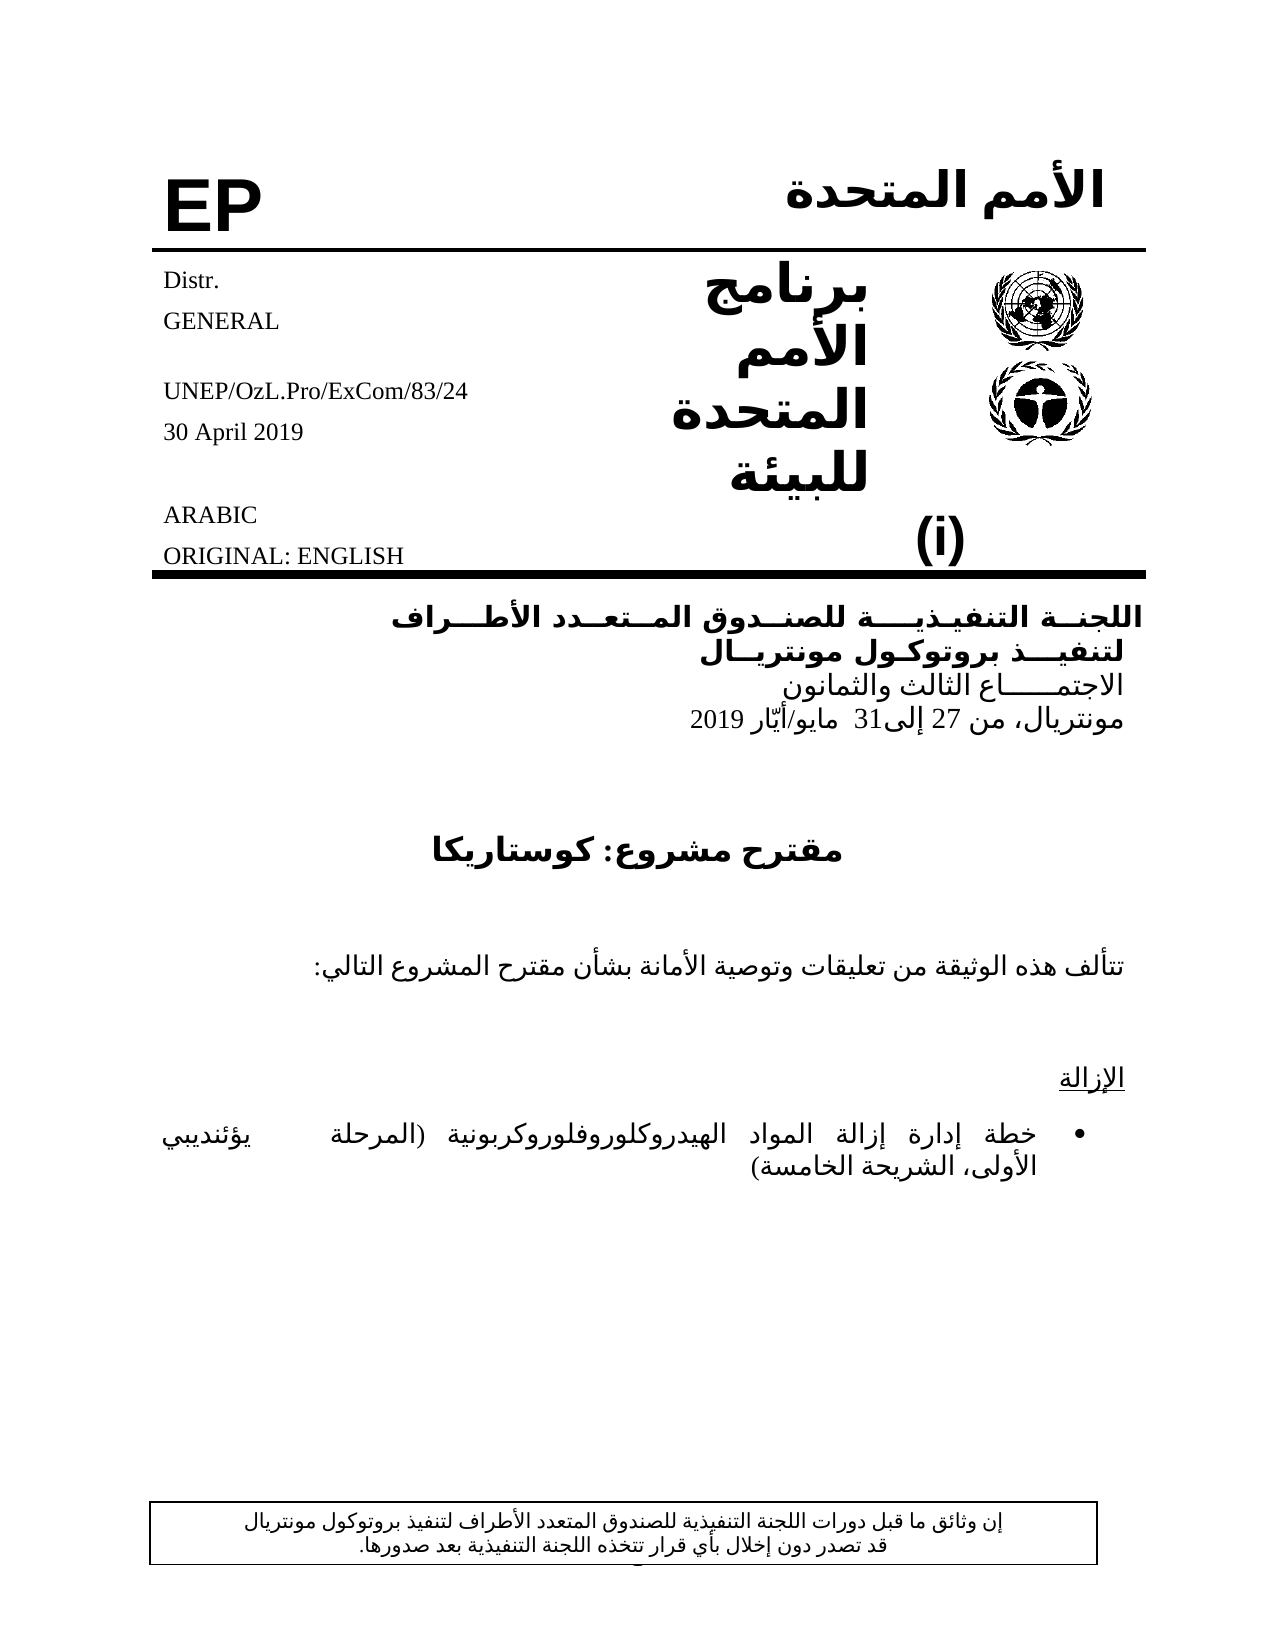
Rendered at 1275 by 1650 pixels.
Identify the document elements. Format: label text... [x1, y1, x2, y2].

table_header الأمم المتحدة [611, 161, 1146, 247]
table_cell [929, 252, 1146, 570]
table_header خطة إدارة إزالة المواد الهيدروكلوروفلوروكربونية (المرحلة الأولى، الشريحة الخامسة) [318, 1119, 1124, 1206]
text الاجتمــــــاع الثالث والثمانون [150, 668, 1124, 701]
list تتألف هذه الوثيقة من تعليقات وتوصية الأمانة بشأن مقترح المشروع التالي: [150, 950, 1125, 981]
subtitle مونتريال، من 27 إلى31 مايو/أيّار 2019 [150, 701, 1124, 735]
text لتنفيـــذ بروتوكـول مونتريــال [150, 634, 1125, 668]
list الإزالة [150, 1062, 1125, 1094]
picture [985, 357, 1094, 449]
table_header EP [152, 161, 611, 247]
text اللجنــة التنفيـذيــــة للصنــدوق المــتعــدد الأطـــراف [150, 600, 1125, 634]
table_cell برنامج الأمم المتحدة للبيئة ل [575, 252, 929, 570]
table_header يؤئنديبي [150, 1119, 318, 1206]
table_cell Distr. GENERAL UNEP/OzL.Pro/ExCom/83/24 30 April 2019 ARABIC ORIGINAL: ENGLISH [152, 252, 575, 570]
list مقترح مشروع: كوستاريكا [150, 831, 1125, 869]
